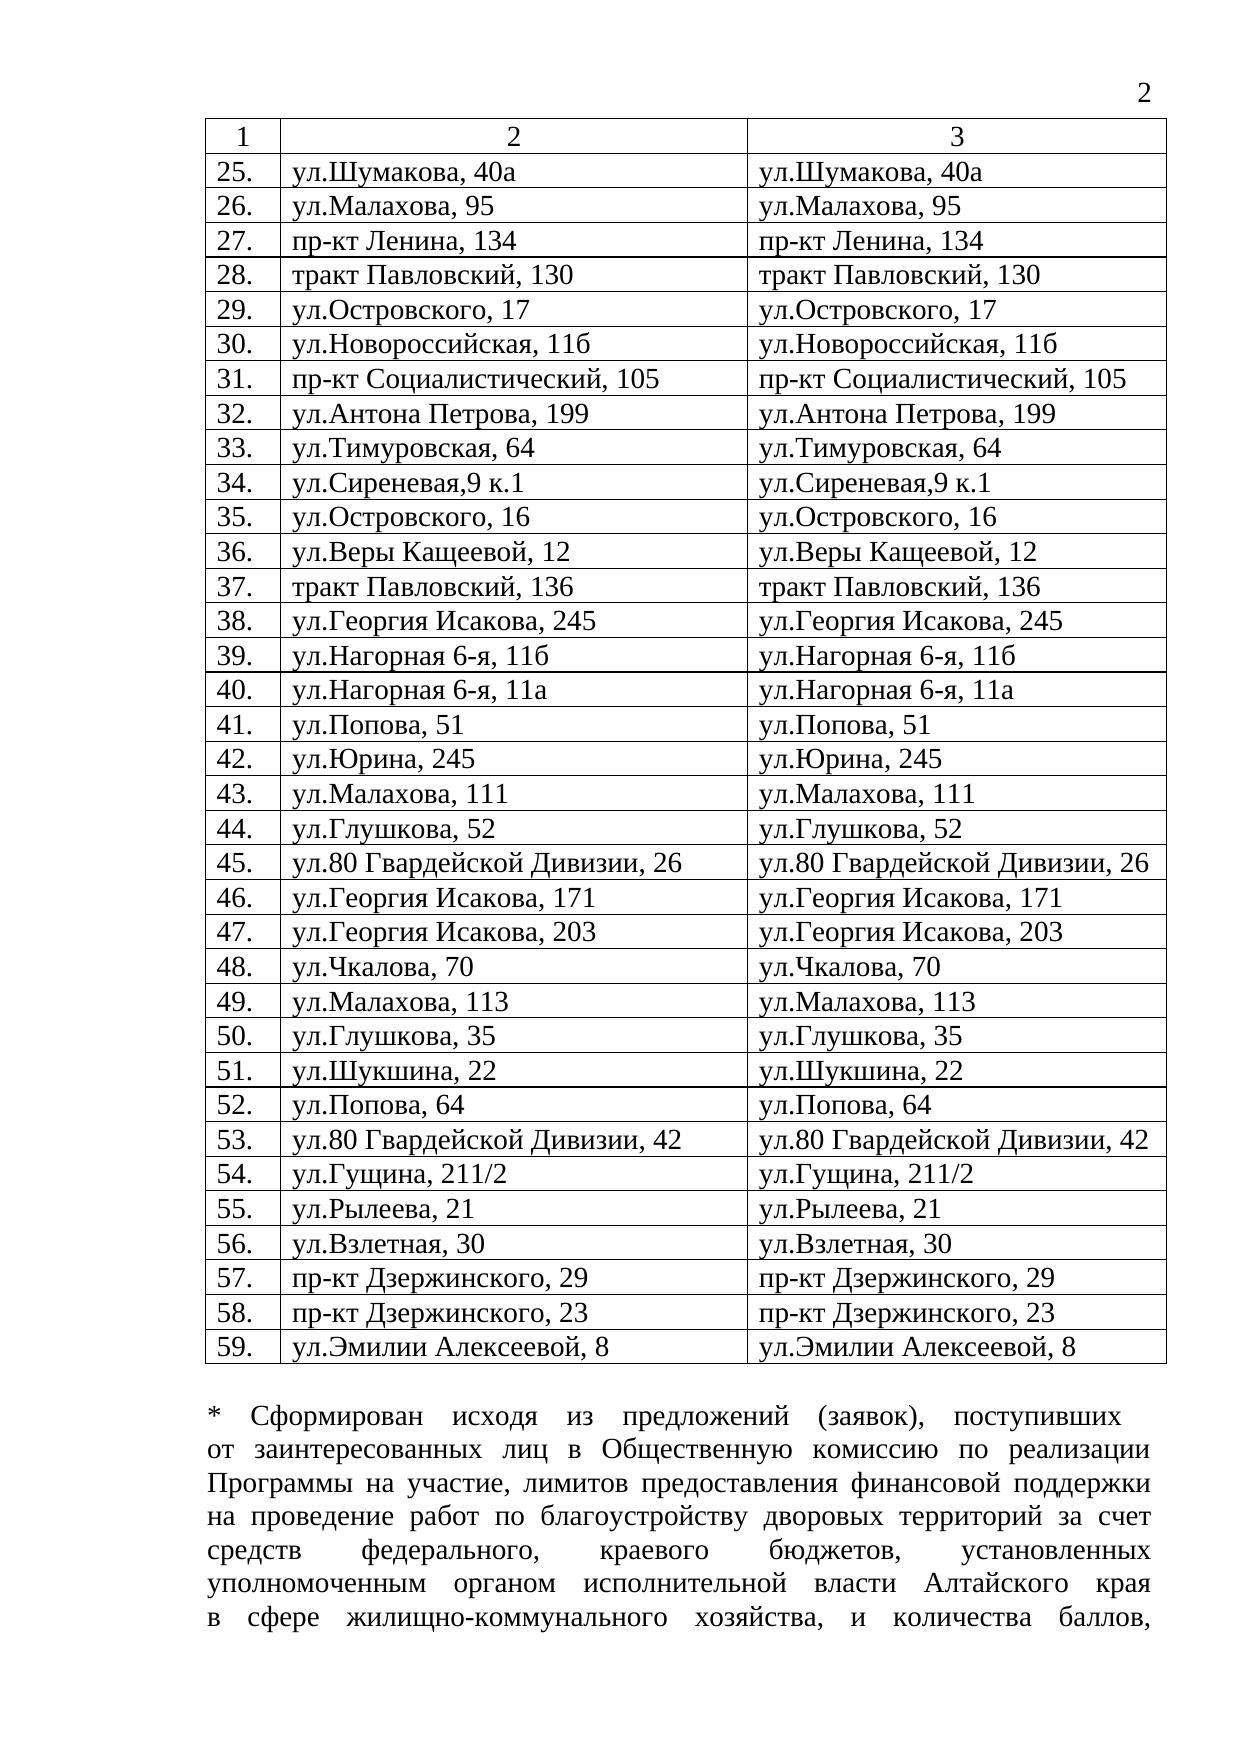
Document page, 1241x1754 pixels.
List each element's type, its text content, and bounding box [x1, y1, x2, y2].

table_cell ул.Веры Кащеевой, 12 [281, 534, 747, 568]
table_cell ул.Гущина, 211/2 [748, 1157, 1166, 1190]
table_cell ул.Островского, 16 [748, 500, 1166, 533]
table_cell [206, 673, 280, 706]
table_cell [206, 915, 280, 948]
table_cell [206, 1053, 280, 1086]
table_cell [206, 154, 280, 187]
table_cell ул.Глушкова, 52 [281, 811, 747, 844]
table_cell ул.Тимуровская, 64 [748, 430, 1166, 464]
table_cell ул.Георгия Исакова, 245 [748, 603, 1166, 637]
table_cell пр-кт Социалистический, 105 [748, 361, 1166, 395]
table_cell [206, 1122, 280, 1156]
table_cell тракт Павловский, 130 [281, 258, 747, 291]
table_cell ул.Попова, 64 [748, 1088, 1166, 1121]
table_cell [206, 984, 280, 1017]
table_cell ул.Антона Петрова, 199 [748, 396, 1166, 429]
table_cell ул.Малахова, 111 [748, 776, 1166, 810]
table_cell ул.Глушкова, 35 [281, 1018, 747, 1052]
table_cell пр-кт Дзержинского, 23 [748, 1295, 1166, 1328]
table_cell [206, 1191, 280, 1225]
table_cell ул.Тимуровская, 64 [281, 430, 747, 464]
table_cell тракт Павловский, 136 [281, 569, 747, 602]
table_cell [206, 430, 280, 464]
table_cell ул.Георгия Исакова, 171 [748, 880, 1166, 913]
table_cell ул.Шумакова, 40а [748, 154, 1166, 187]
table_cell [206, 742, 280, 775]
table_cell [206, 1330, 280, 1363]
table_cell [206, 949, 280, 983]
table_cell [206, 1295, 280, 1328]
table_cell ул.Малахова, 113 [281, 984, 747, 1017]
table_cell ул.Островского, 17 [281, 292, 747, 326]
table_cell ул.Островского, 16 [281, 500, 747, 533]
table_cell пр-кт Ленина, 134 [748, 223, 1166, 256]
table_cell ул.80 Гвардейской Дивизии, 26 [748, 845, 1166, 879]
table_cell [206, 188, 280, 222]
table_header 1 [206, 119, 280, 153]
table_cell ул.Антона Петрова, 199 [281, 396, 747, 429]
table_cell [206, 776, 280, 810]
table_cell ул.Эмилии Алексеевой, 8 [281, 1330, 747, 1363]
table_cell [206, 569, 280, 602]
table_cell ул.Нагорная 6-я, 11а [281, 673, 747, 706]
table_cell [206, 603, 280, 637]
table_cell [206, 500, 280, 533]
table_cell ул.Георгия Исакова, 245 [281, 603, 747, 637]
table_cell ул.Нагорная 6-я, 11а [748, 673, 1166, 706]
table_cell [206, 1260, 280, 1294]
table_cell [206, 258, 280, 291]
table_cell ул.Шукшина, 22 [281, 1053, 747, 1086]
table_cell ул.Рылеева, 21 [748, 1191, 1166, 1225]
table_cell [206, 1018, 280, 1052]
table_cell ул.Малахова, 95 [281, 188, 747, 222]
table_header 2 [281, 119, 747, 153]
table_cell ул.Чкалова, 70 [281, 949, 747, 983]
table_cell [206, 707, 280, 741]
table_cell ул.Шукшина, 22 [748, 1053, 1166, 1086]
table_cell ул.Гущина, 211/2 [281, 1157, 747, 1190]
table_cell [206, 845, 280, 879]
table_cell ул.Нагорная 6-я, 11б [281, 638, 747, 671]
table_cell ул.Малахова, 95 [748, 188, 1166, 222]
table_cell ул.Сиреневая,9 к.1 [281, 465, 747, 498]
table_cell ул.Новороссийская, 11б [748, 327, 1166, 360]
table_cell пр-кт Дзержинского, 23 [281, 1295, 747, 1328]
table_cell [206, 534, 280, 568]
table_cell ул.Попова, 51 [281, 707, 747, 741]
table_cell [206, 292, 280, 326]
table_cell ул.Чкалова, 70 [748, 949, 1166, 983]
table_cell ул.Глушкова, 35 [748, 1018, 1166, 1052]
table_cell [206, 1088, 280, 1121]
table_cell [206, 1226, 280, 1259]
table_cell ул.Эмилии Алексеевой, 8 [748, 1330, 1166, 1363]
table_cell ул.Георгия Исакова, 203 [281, 915, 747, 948]
table_cell ул.Георгия Исакова, 171 [281, 880, 747, 913]
table_cell ул.Взлетная, 30 [281, 1226, 747, 1259]
table_cell ул.80 Гвардейской Дивизии, 42 [281, 1122, 747, 1156]
table_cell [206, 465, 280, 498]
table_cell тракт Павловский, 136 [748, 569, 1166, 602]
table_cell [206, 880, 280, 913]
table_cell ул.Глушкова, 52 [748, 811, 1166, 844]
table_cell пр-кт Социалистический, 105 [281, 361, 747, 395]
table_cell пр-кт Дзержинского, 29 [281, 1260, 747, 1294]
table_cell ул.Взлетная, 30 [748, 1226, 1166, 1259]
table_header 3 [748, 119, 1166, 153]
table_cell ул.80 Гвардейской Дивизии, 42 [748, 1122, 1166, 1156]
table_cell ул.80 Гвардейской Дивизии, 26 [281, 845, 747, 879]
table_cell ул.Новороссийская, 11б [281, 327, 747, 360]
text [207, 1398, 1152, 1632]
table_cell ул.Шумакова, 40а [281, 154, 747, 187]
table_cell [206, 396, 280, 429]
table_cell [206, 1157, 280, 1190]
table_cell [206, 638, 280, 671]
table_cell [206, 361, 280, 395]
table_cell пр-кт Ленина, 134 [281, 223, 747, 256]
table_cell ул.Попова, 51 [748, 707, 1166, 741]
table_cell ул.Юрина, 245 [748, 742, 1166, 775]
table_cell ул.Островского, 17 [748, 292, 1166, 326]
table_cell ул.Веры Кащеевой, 12 [748, 534, 1166, 568]
table_cell ул.Малахова, 113 [748, 984, 1166, 1017]
table_cell [206, 223, 280, 256]
table_cell ул.Рылеева, 21 [281, 1191, 747, 1225]
table_cell тракт Павловский, 130 [748, 258, 1166, 291]
table_cell ул.Попова, 64 [281, 1088, 747, 1121]
table_cell пр-кт Дзержинского, 29 [748, 1260, 1166, 1294]
table_cell [206, 327, 280, 360]
table_cell ул.Сиреневая,9 к.1 [748, 465, 1166, 498]
table_cell [206, 811, 280, 844]
table_cell ул.Георгия Исакова, 203 [748, 915, 1166, 948]
table_cell ул.Малахова, 111 [281, 776, 747, 810]
table_cell ул.Нагорная 6-я, 11б [748, 638, 1166, 671]
table_cell ул.Юрина, 245 [281, 742, 747, 775]
